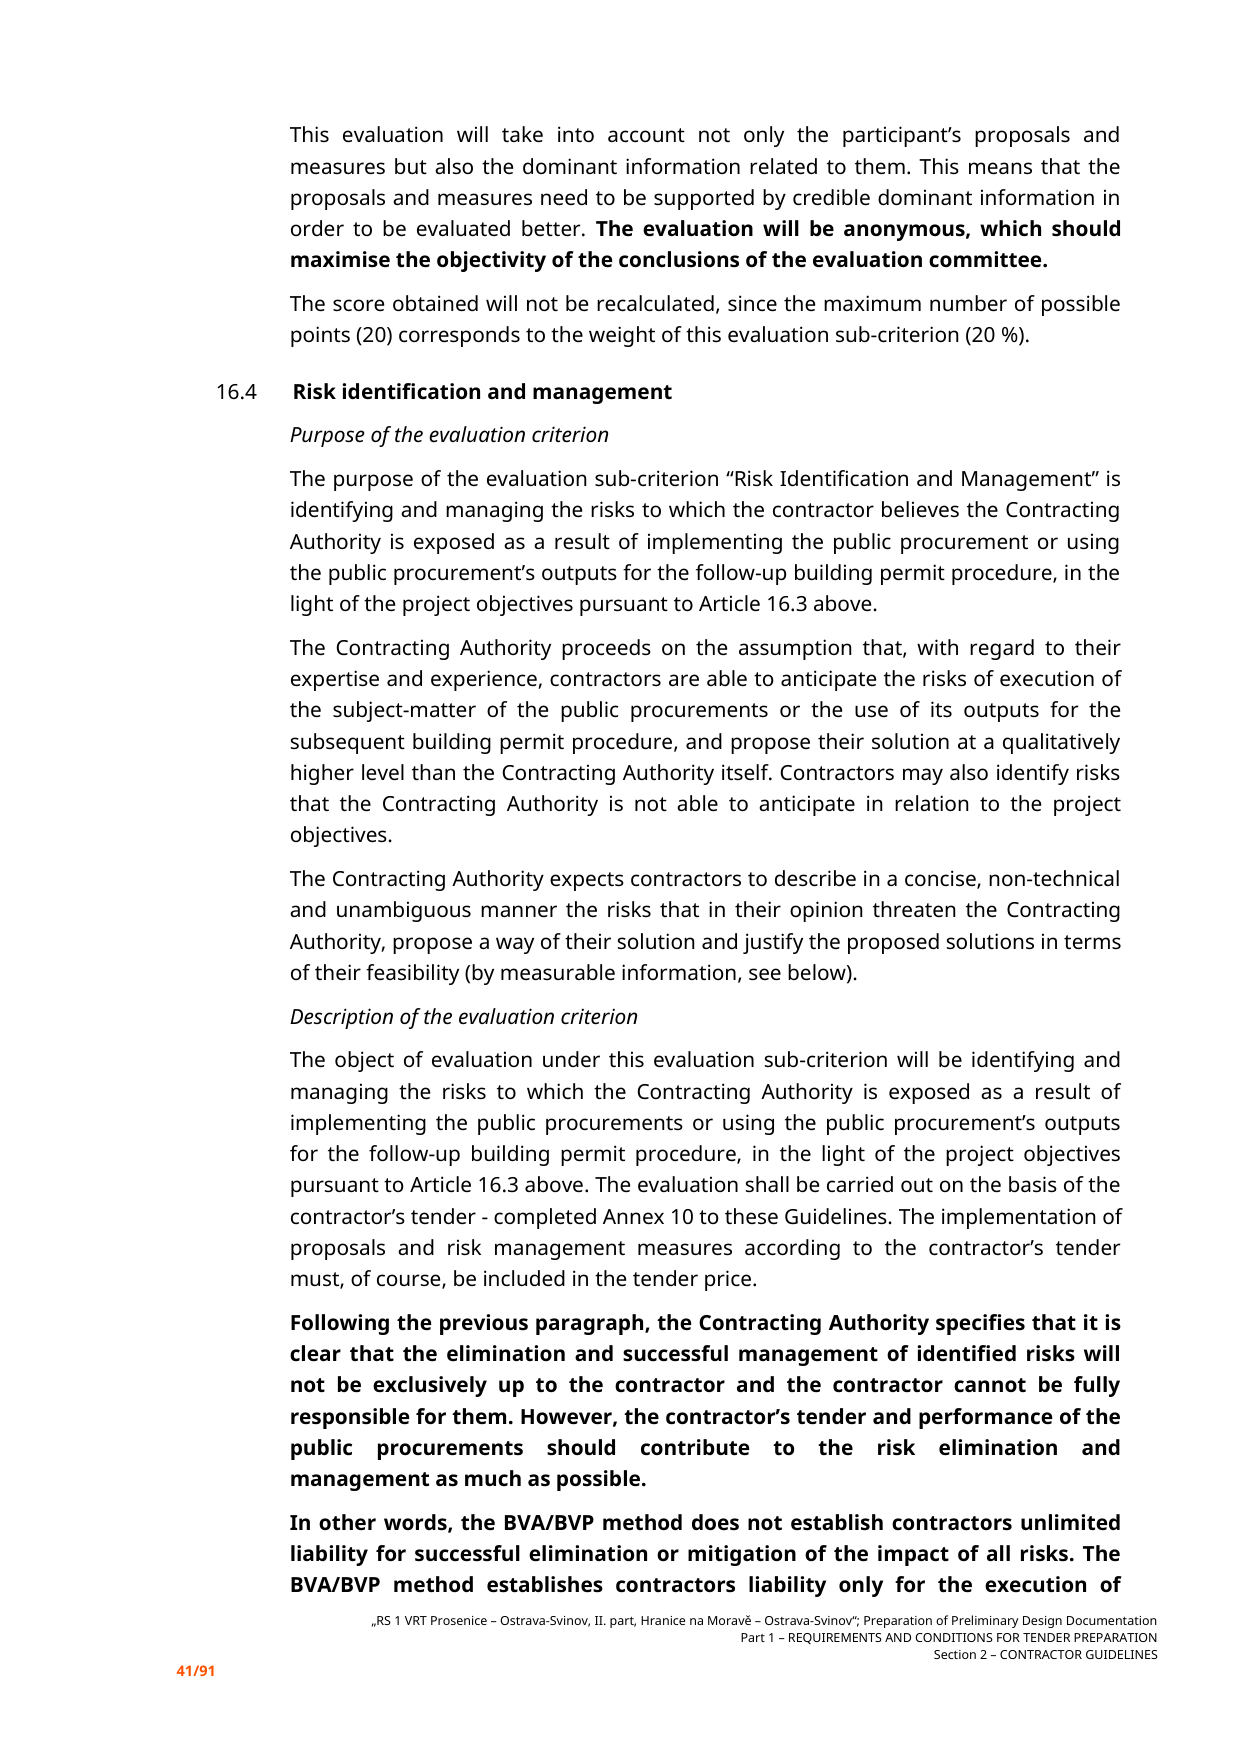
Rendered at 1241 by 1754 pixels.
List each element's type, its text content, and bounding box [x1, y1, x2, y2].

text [289, 1508, 1122, 1599]
text The purpose of the evaluation sub-criterion “Risk Identification and Management” is identifying and managing the risks to which the contractor believes the Contracting Authority is exposed as a result of implementing the public procurement or using the public procurement’s outputs for the follow-up building permit procedure, in the light of the project objectives pursuant to Article 16.3 above. [289, 464, 1122, 618]
text Risk identification and management [216, 377, 1122, 405]
text The object of evaluation under this evaluation sub-criterion will be identifying and managing the risks to which the Contracting Authority is exposed as a result of implementing the public procurements or using the public procurement’s outputs for the follow-up building permit procedure, in the light of the project objectives pursuant to Article 16.3 above. The evaluation shall be carried out on the basis of the contractor’s tender - completed Annex 10 to these Guidelines. The implementation of proposals and risk management measures according to the contractor’s tender must, of course, be included in the tender price. [289, 1046, 1122, 1293]
text The Contracting Authority expects contractors to describe in a concise, non-technical and unambiguous manner the risks that in their opinion threaten the Contracting Authority, propose a way of their solution and justify the proposed solutions in terms of their feasibility (by measurable information, see below). [289, 864, 1122, 987]
text Purpose of the evaluation criterion [216, 421, 1122, 449]
text This evaluation will take into account not only the participant’s proposals and measures but also the dominant information related to them. This means that the proposals and measures need to be supported by credible dominant information in order to be evaluated better. The evaluation will be anonymous, which should maximise the objectivity of the conclusions of the evaluation committee. [289, 121, 1122, 274]
text The Contracting Authority proceeds on the assumption that, with regard to their expertise and experience, contractors are able to anticipate the risks of execution of the subject-matter of the public procurements or the use of its outputs for the subsequent building permit procedure, and propose their solution at a qualitatively higher level than the Contracting Authority itself. Contractors may also identify risks that the Contracting Authority is not able to anticipate in relation to the project objectives. [289, 633, 1122, 849]
text Description of the evaluation criterion [216, 1002, 1122, 1030]
text Following the previous paragraph, the Contracting Authority specifies that it is clear that the elimination and successful management of identified risks will not be exclusively up to the contractor and the contractor cannot be fully responsible for them. However, the contractor’s tender and performance of the public procurements should contribute to the risk elimination and management as much as possible. [289, 1308, 1122, 1493]
list The score obtained will not be recalculated, since the maximum number of possible points (20) corresponds to the weight of this evaluation sub-criterion (20 %). [289, 289, 1122, 349]
